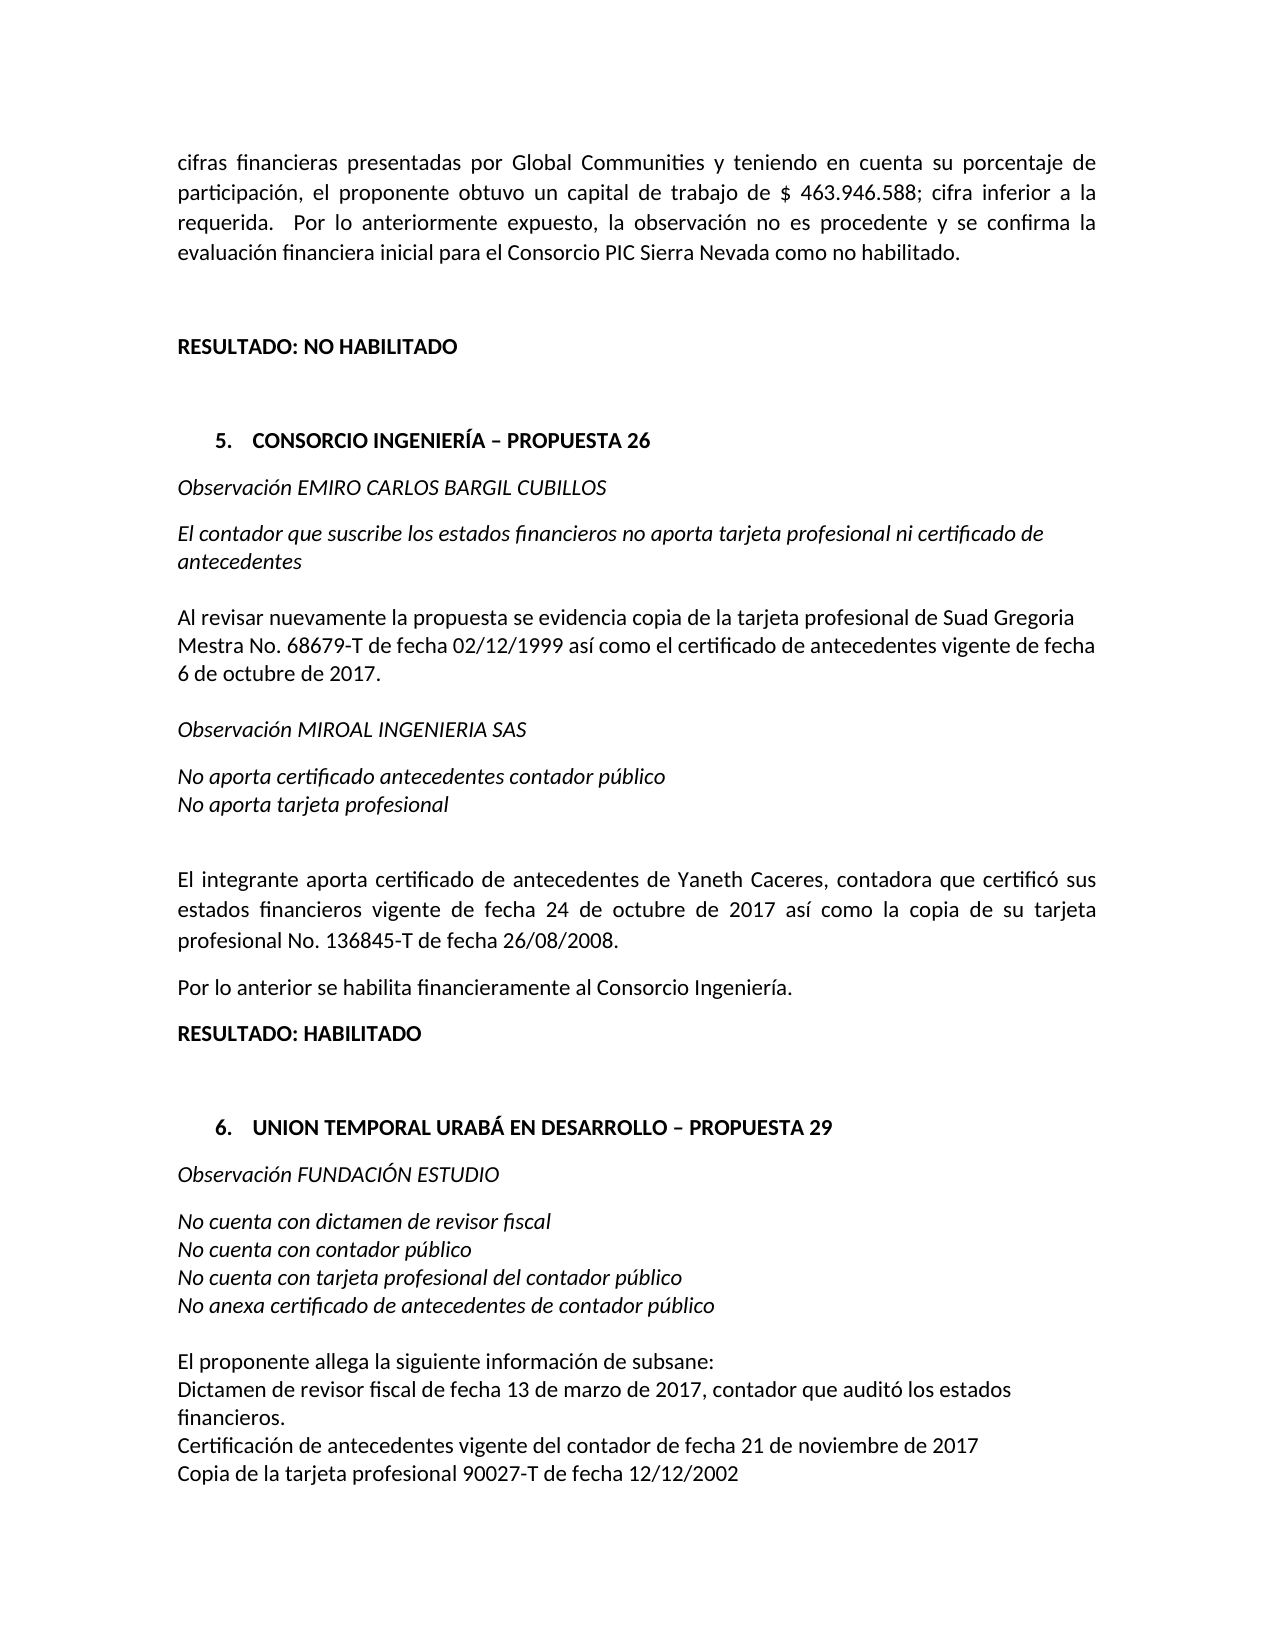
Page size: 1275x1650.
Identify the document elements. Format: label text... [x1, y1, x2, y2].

text RESULTADO: NO HABILITADO [177, 332, 1098, 360]
text No anexa certificado de antecedentes de contador público [177, 1291, 1098, 1319]
text El proponente allega la siguiente información de subsane: [177, 1347, 1098, 1375]
list CONSORCIO INGENIERÍA – PROPUESTA 26 [215, 426, 1098, 454]
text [177, 148, 1098, 266]
text El integrante aporta certificado de antecedentes de Yaneth Caceres, contadora que certificó sus estados financieros vigente de fecha 24 de octubre de 2017 así como la copia de su tarjeta profesional No. 136845-T de fecha 26/08/2008. [177, 865, 1098, 954]
text Observación EMIRO CARLOS BARGIL CUBILLOS [177, 473, 1098, 501]
text Al revisar nuevamente la propuesta se evidencia copia de la tarjeta profesional de Suad Gregoria Mestra No. 68679-T de fecha 02/12/1999 así como el certificado de antecedentes vigente de fecha 6 de octubre de 2017. [177, 603, 1098, 688]
text Observación FUNDACIÓN ESTUDIO [177, 1160, 1098, 1188]
text No aporta certificado antecedentes contador público [177, 762, 1098, 791]
text No cuenta con contador público [177, 1235, 1098, 1263]
text Copia de la tarjeta profesional 90027-T de fecha 12/12/2002 [177, 1459, 1098, 1487]
text El contador que suscribe los estados financieros no aporta tarjeta profesional ni certificado de antecedentes [177, 519, 1098, 576]
text Por lo anterior se habilita financieramente al Consorcio Ingeniería. [177, 973, 1098, 1001]
text RESULTADO: HABILITADO [177, 1019, 1098, 1048]
text No cuenta con tarjeta profesional del contador público [177, 1263, 1098, 1291]
list UNION TEMPORAL URABÁ EN DESARROLLO – PROPUESTA 29 [215, 1113, 1098, 1141]
text Observación MIROAL INGENIERIA SAS [177, 716, 1098, 744]
text Certificación de antecedentes vigente del contador de fecha 21 de noviembre de 2017 [177, 1431, 1098, 1459]
text Dictamen de revisor fiscal de fecha 13 de marzo de 2017, contador que auditó los estados financieros. [177, 1375, 1098, 1431]
text No cuenta con dictamen de revisor fiscal [177, 1207, 1098, 1235]
text No aporta tarjeta profesional [177, 791, 1098, 818]
